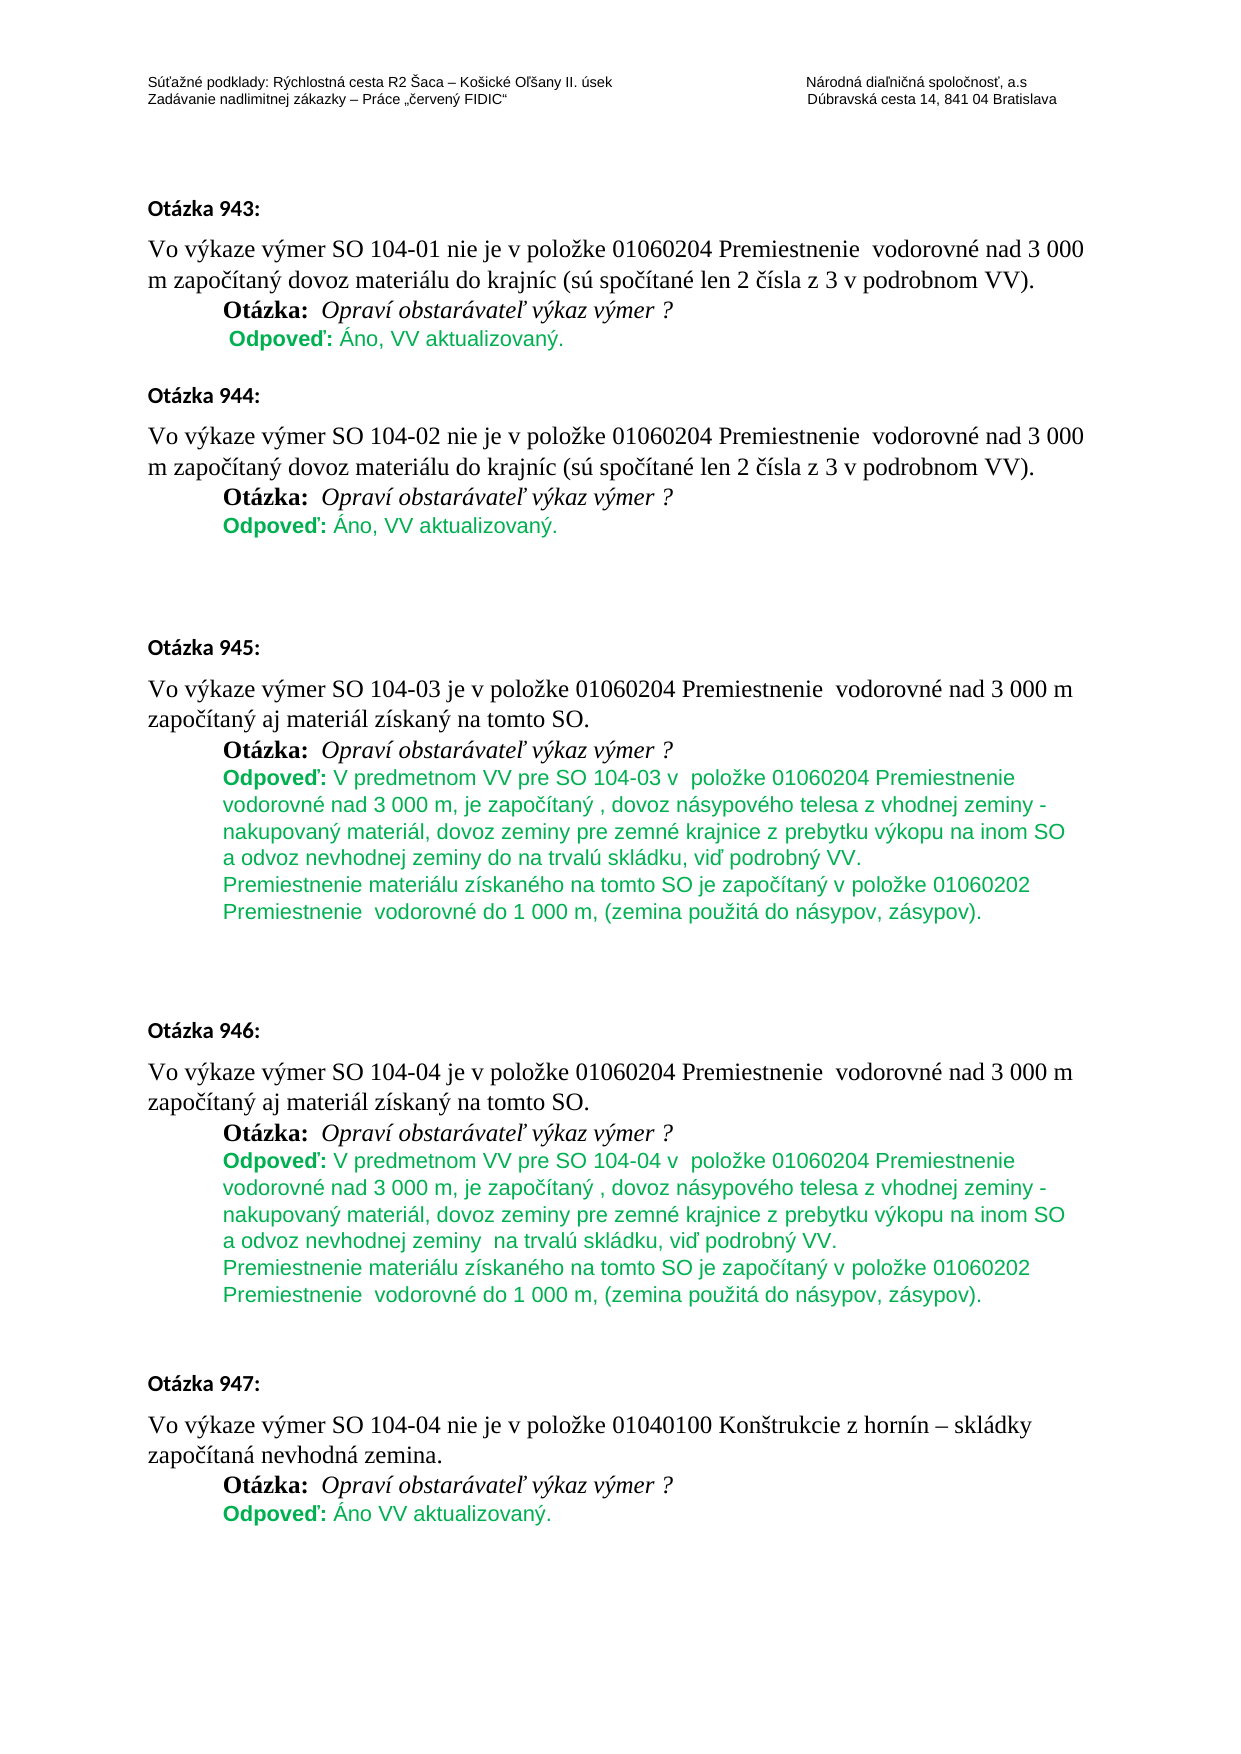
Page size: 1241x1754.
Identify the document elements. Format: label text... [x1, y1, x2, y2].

text Otázka: Opraví obstarávateľ výkaz výmer ? [223, 1471, 1093, 1499]
text Otázka: Opraví obstarávateľ výkaz výmer ? [223, 735, 1093, 764]
text Odpoveď: Áno, VV aktualizovaný. [223, 326, 1093, 351]
text Odpoveď: V predmetnom VV pre SO 104-03 v položke 01060204 Premiestnenie vodorovné nad 3 000 m, je započítaný , dovoz násypového telesa z vhodnej zeminy - nakupovaný materiál, dovoz zeminy pre zemné krajnice z prebytku výkopu na inom SO a odvoz nevhodnej zeminy do na trvalú skládku, viď podrobný VV. [223, 765, 1093, 871]
text Premiestnenie materiálu získaného na tomto SO je započítaný v položke 01060202 Premiestnenie vodorovné do 1 000 m, (zemina použitá do násypov, zásypov). [223, 872, 1093, 924]
text Vo výkaze výmer SO 104-02 nie je v položke 01060204 Premiestnenie vodorovné nad 3 000 m započítaný dovoz materiálu do krajníc (sú spočítané len 2 čísla z 3 v podrobnom VV). [148, 421, 1093, 481]
text Odpoveď: Áno, VV aktualizovaný. [223, 513, 1093, 538]
text Vo výkaze výmer SO 104-04 je v položke 01060204 Premiestnenie vodorovné nad 3 000 m započítaný aj materiál získaný na tomto SO. [148, 1057, 1093, 1116]
text Odpoveď: V predmetnom VV pre SO 104-04 v položke 01060204 Premiestnenie vodorovné nad 3 000 m, je započítaný , dovoz násypového telesa z vhodnej zeminy - nakupovaný materiál, dovoz zeminy pre zemné krajnice z prebytku výkopu na inom SO a odvoz nevhodnej zeminy na trvalú skládku, viď podrobný VV. [223, 1148, 1093, 1253]
text Vo výkaze výmer SO 104-01 nie je v položke 01060204 Premiestnenie vodorovné nad 3 000 m započítaný dovoz materiálu do krajníc (sú spočítané len 2 čísla z 3 v podrobnom VV). [148, 234, 1093, 293]
text Otázka: Opraví obstarávateľ výkaz výmer ? [223, 295, 1093, 324]
text Otázka 944: [148, 381, 1093, 409]
text Otázka 947: [148, 1369, 1093, 1397]
text Otázka 943: [148, 194, 1093, 222]
text Otázka 945: [148, 633, 1093, 662]
text Vo výkaze výmer SO 104-03 je v položke 01060204 Premiestnenie vodorovné nad 3 000 m započítaný aj materiál získaný na tomto SO. [148, 674, 1093, 733]
text Odpoveď: Áno VV aktualizovaný. [223, 1501, 1093, 1526]
text Otázka: Opraví obstarávateľ výkaz výmer ? [223, 482, 1093, 511]
text Otázka 946: [148, 1017, 1093, 1044]
text Vo výkaze výmer SO 104-04 nie je v položke 01040100 Konštrukcie z hornín – skládky započítaná nevhodná zemina. [148, 1410, 1093, 1469]
text Otázka: Opraví obstarávateľ výkaz výmer ? [223, 1118, 1093, 1147]
text Premiestnenie materiálu získaného na tomto SO je započítaný v položke 01060202 Premiestnenie vodorovné do 1 000 m, (zemina použitá do násypov, zásypov). [223, 1255, 1093, 1307]
